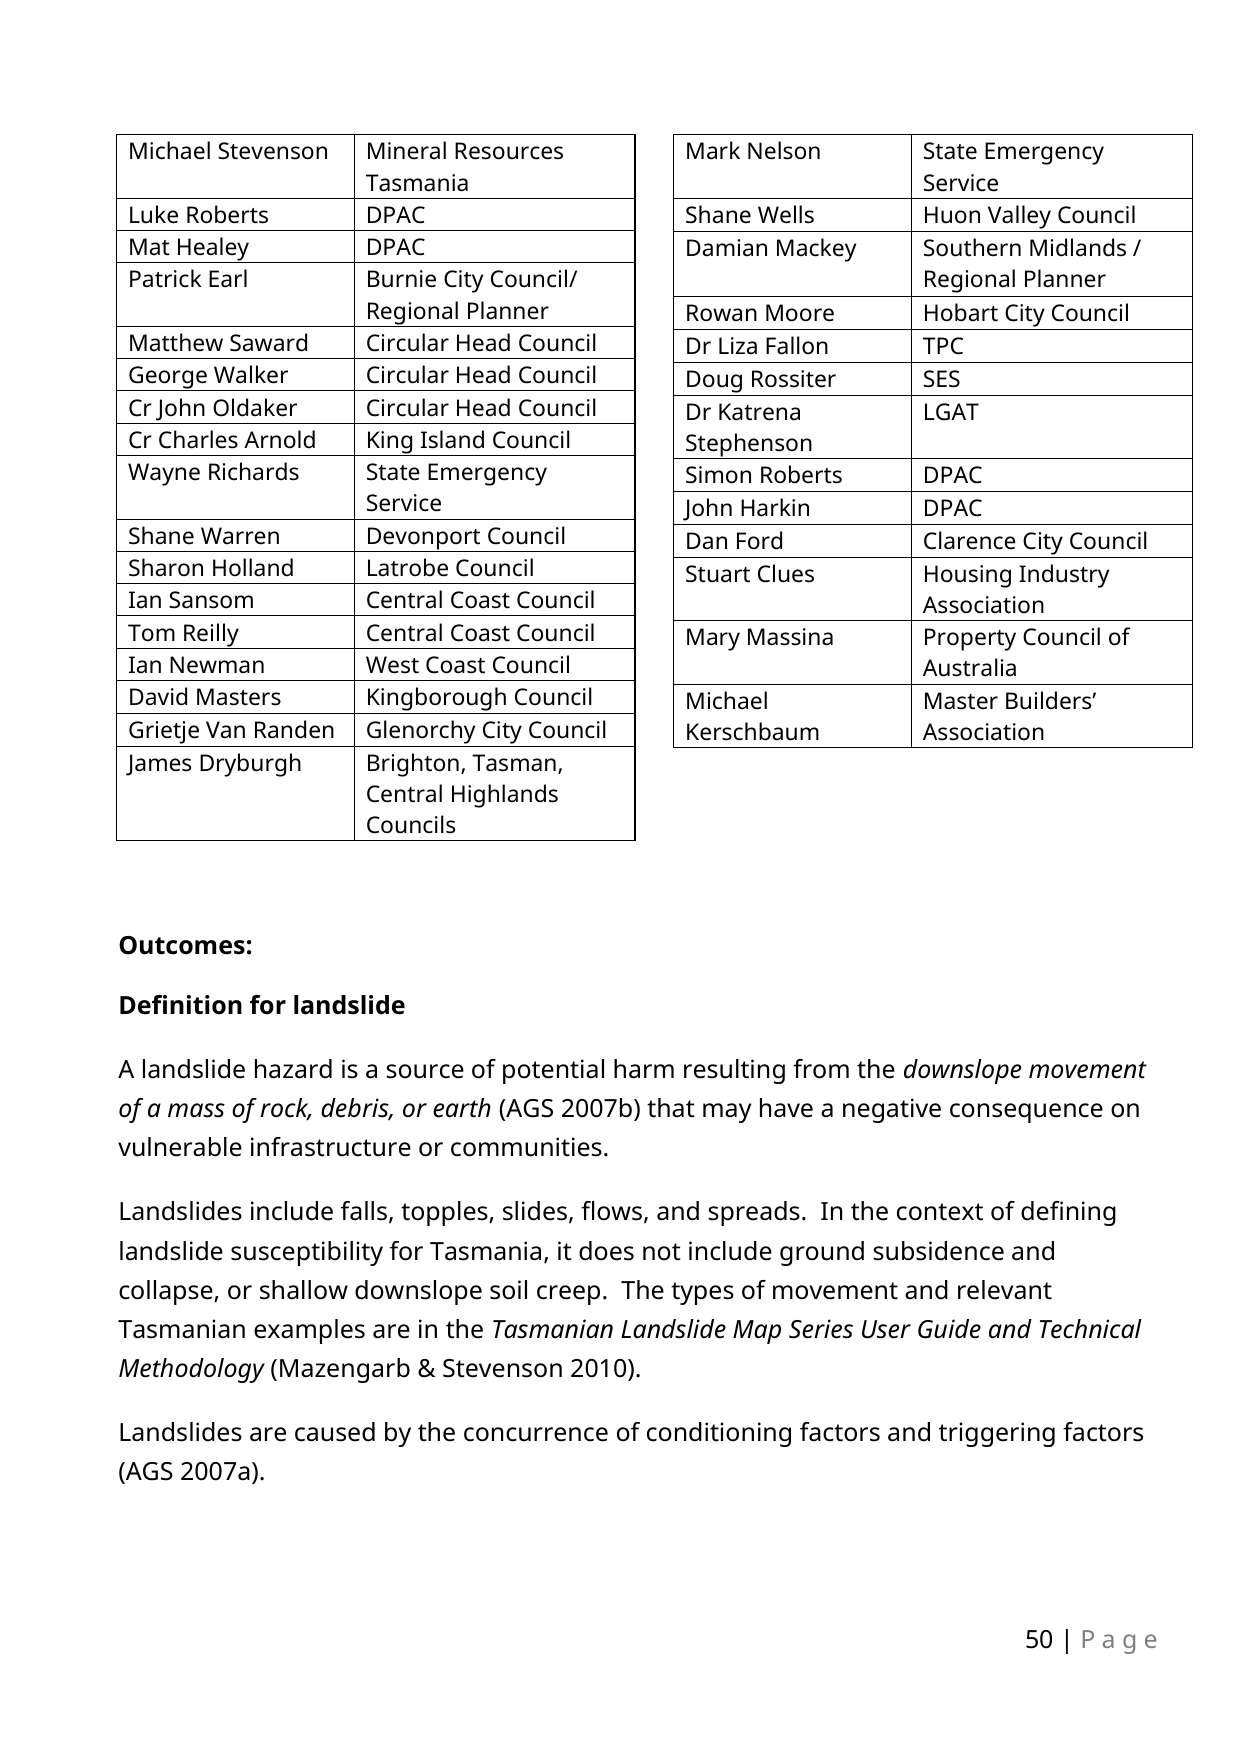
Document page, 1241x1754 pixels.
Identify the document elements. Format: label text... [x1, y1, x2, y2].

table_cell LGAT [912, 396, 1192, 458]
table_cell Ian Sansom [117, 584, 354, 615]
table_cell Shane Wells [674, 199, 911, 231]
table_cell Mat Healey [117, 231, 354, 262]
table_cell Central Coast Council [355, 616, 634, 648]
table_cell James Dryburgh [117, 747, 354, 840]
table_cell Kingborough Council [355, 681, 634, 713]
table_cell Cr John Oldaker [117, 391, 354, 423]
table_cell George Walker [117, 359, 354, 390]
table_cell Matthew Saward [117, 327, 354, 358]
table_cell Dan Ford [674, 525, 911, 557]
table_cell Rowan Moore [674, 297, 911, 329]
table_cell Circular Head Council [355, 327, 634, 358]
table_cell Clarence City Council [912, 525, 1192, 557]
table_cell David Masters [117, 681, 354, 713]
text Definition for landslide [118, 987, 1157, 1021]
text Landslides are caused by the concurrence of conditioning factors and triggering factors (AGS 2007a). [118, 1415, 1157, 1488]
table_cell Michael Kerschbaum [674, 685, 911, 747]
table_cell TPC [912, 330, 1192, 362]
table_cell Master Builders’ Association [912, 685, 1192, 747]
table_cell Cr Charles Arnold [117, 424, 354, 455]
table_cell State Emergency Service [912, 135, 1192, 198]
table_cell West Coast Council [355, 649, 634, 680]
table_cell Hobart City Council [912, 297, 1192, 329]
table_cell Dr Liza Fallon [674, 330, 911, 362]
table_cell Brighton, Tasman, Central Highlands Councils [355, 747, 634, 840]
table_cell Luke Roberts [117, 199, 354, 230]
table_cell DPAC [355, 231, 634, 262]
table_cell DPAC [912, 492, 1192, 524]
table_cell Glenorchy City Council [355, 714, 634, 746]
table_cell Stuart Clues [674, 558, 911, 620]
table_cell Dr Katrena Stephenson [674, 396, 911, 458]
table_cell Simon Roberts [674, 459, 911, 491]
text A landslide hazard is a source of potential harm resulting from the downslope movement of a mass of rock, debris, or earth (AGS 2007b) that may have a negative consequence on vulnerable infrastructure or communities. [118, 1052, 1157, 1164]
table_cell Doug Rossiter [674, 363, 911, 394]
table_cell State Emergency Service [355, 456, 634, 518]
table_cell Damian Mackey [674, 232, 911, 296]
table_cell Michael Stevenson [117, 135, 354, 198]
table_cell Property Council of Australia [912, 621, 1192, 684]
table_cell Sharon Holland [117, 552, 354, 583]
table_cell Mark Nelson [674, 135, 911, 198]
table_cell John Harkin [674, 492, 911, 524]
table_cell Burnie City Council/ Regional Planner [355, 263, 634, 326]
table_cell Mary Massina [674, 621, 911, 684]
table_cell Circular Head Council [355, 391, 634, 423]
table_cell Huon Valley Council [912, 199, 1192, 231]
table_cell Ian Newman [117, 649, 354, 680]
table_cell Latrobe Council [355, 552, 634, 583]
text Outcomes: [118, 927, 1157, 961]
table_cell Tom Reilly [117, 616, 354, 648]
text Landslides include falls, topples, slides, flows, and spreads. In the context of defining landslide susceptibility for Tasmania, it does not include ground subsidence and collapse, or shallow downslope soil creep. The types of movement and relevant Tasmanian examples are in the Tasmanian Landslide Map Series User Guide and Technical Methodology (Mazengarb & Stevenson 2010). [118, 1194, 1157, 1385]
table_cell Devonport Council [355, 520, 634, 551]
table_cell Central Coast Council [355, 584, 634, 615]
table_cell Circular Head Council [355, 359, 634, 390]
table_cell Mineral Resources Tasmania [355, 135, 634, 198]
table_cell King Island Council [355, 424, 634, 455]
table_cell DPAC [355, 199, 634, 230]
table_cell Southern Midlands / Regional Planner [912, 232, 1192, 296]
table_cell Housing Industry Association [912, 558, 1192, 620]
table_cell Wayne Richards [117, 456, 354, 518]
table_cell Grietje Van Randen [117, 714, 354, 746]
table_cell Patrick Earl [117, 263, 354, 326]
table_cell SES [912, 363, 1192, 394]
table_cell Shane Warren [117, 520, 354, 551]
table_cell DPAC [912, 459, 1192, 491]
